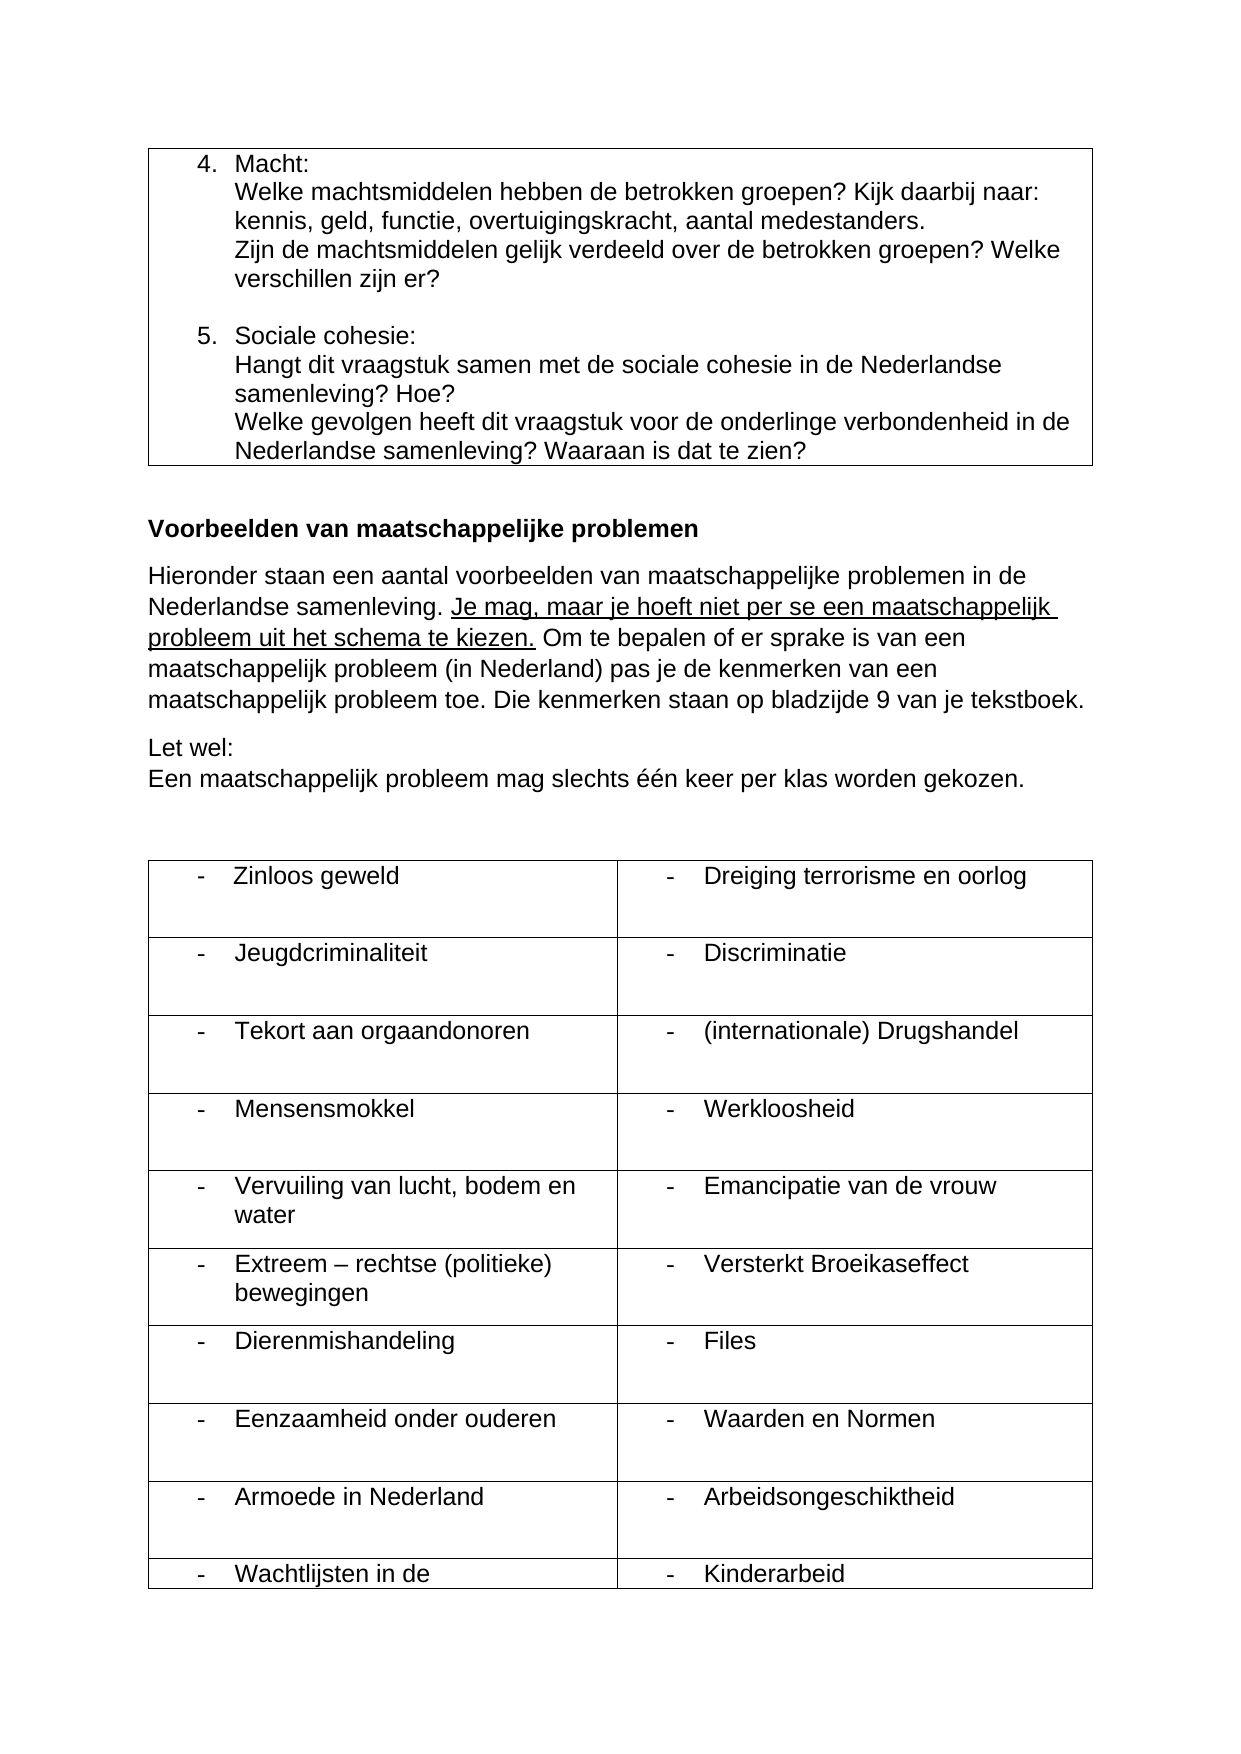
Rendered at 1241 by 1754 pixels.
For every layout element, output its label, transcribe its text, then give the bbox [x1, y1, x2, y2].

table_cell Tekort aan orgaandonoren [149, 1016, 617, 1092]
table_cell Eenzaamheid onder ouderen [149, 1404, 617, 1481]
table_cell Kinderarbeid [618, 1559, 1092, 1588]
table_cell Arbeidsongeschiktheid [618, 1482, 1092, 1558]
text Let wel: Een maatschappelijk probleem mag slechts één keer per klas worden gekozen. [148, 733, 1093, 793]
table_header Dreiging terrorisme en oorlog [618, 861, 1092, 937]
table_cell Versterkt Broeikaseffect [618, 1249, 1092, 1325]
text Voorbeelden van maatschappelijke problemen [148, 514, 1093, 542]
table_cell Armoede in Nederland [149, 1482, 617, 1558]
table_cell Vervuiling van lucht, bodem en water [149, 1171, 617, 1248]
table_cell Mensensmokkel [149, 1094, 617, 1170]
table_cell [149, 1559, 617, 1588]
table_cell Files [618, 1326, 1092, 1403]
table_cell Werkloosheid [618, 1094, 1092, 1170]
table_cell Discriminatie [618, 938, 1092, 1015]
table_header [149, 149, 1092, 465]
table_cell Dierenmishandeling [149, 1326, 617, 1403]
table_header - Zinloos geweld [149, 861, 617, 937]
table_cell Jeugdcriminaliteit [149, 938, 617, 1015]
table_cell Emancipatie van de vrouw [618, 1171, 1092, 1248]
text Hieronder staan een aantal voorbeelden van maatschappelijke problemen in de Nederlandse samenleving. Je mag, maar je hoeft niet per se een maatschappelijk probleem uit het schema te kiezen. Om te bepalen of er sprake is van een maatschappelijk probleem (in Nederland) pas je de kenmerken van een maatschappelijk probleem toe. Die kenmerken staan op bladzijde 9 van je tekstboek. [148, 561, 1093, 714]
table_cell Extreem – rechtse (politieke) bewegingen [149, 1249, 617, 1325]
table_cell (internationale) Drugshandel [618, 1016, 1092, 1092]
table_cell Waarden en Normen [618, 1404, 1092, 1481]
